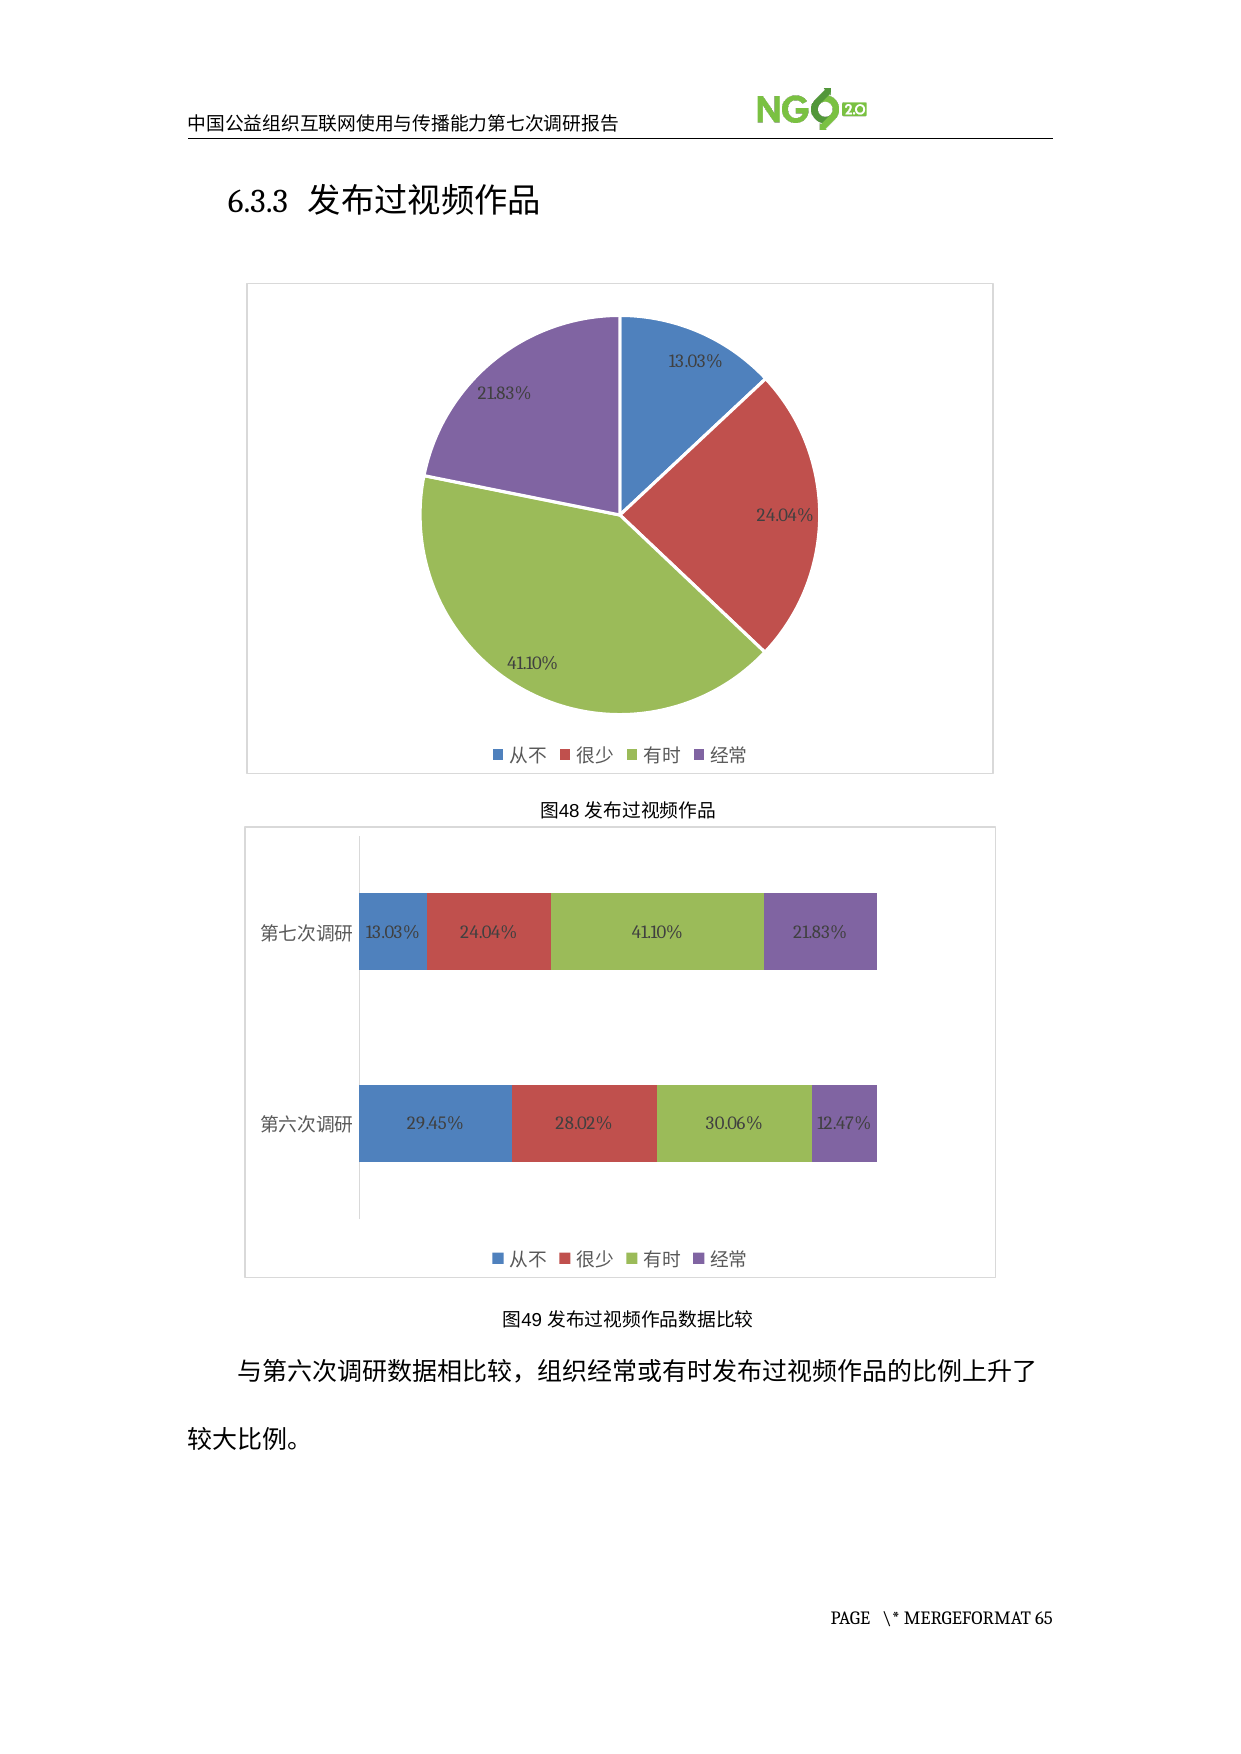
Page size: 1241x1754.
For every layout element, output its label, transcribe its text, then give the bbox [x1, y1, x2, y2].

subtitle 发布过视频作品 [188, 164, 1053, 232]
text 与第六次调研数据相比较，组织经常或有时发布过视频作品的比例上升了较大比例。 [187, 1336, 1053, 1471]
text 发布过视频作品数据比较 [187, 1302, 1053, 1336]
picture [757, 88, 867, 130]
text 发布过视频作品 [187, 792, 1053, 826]
